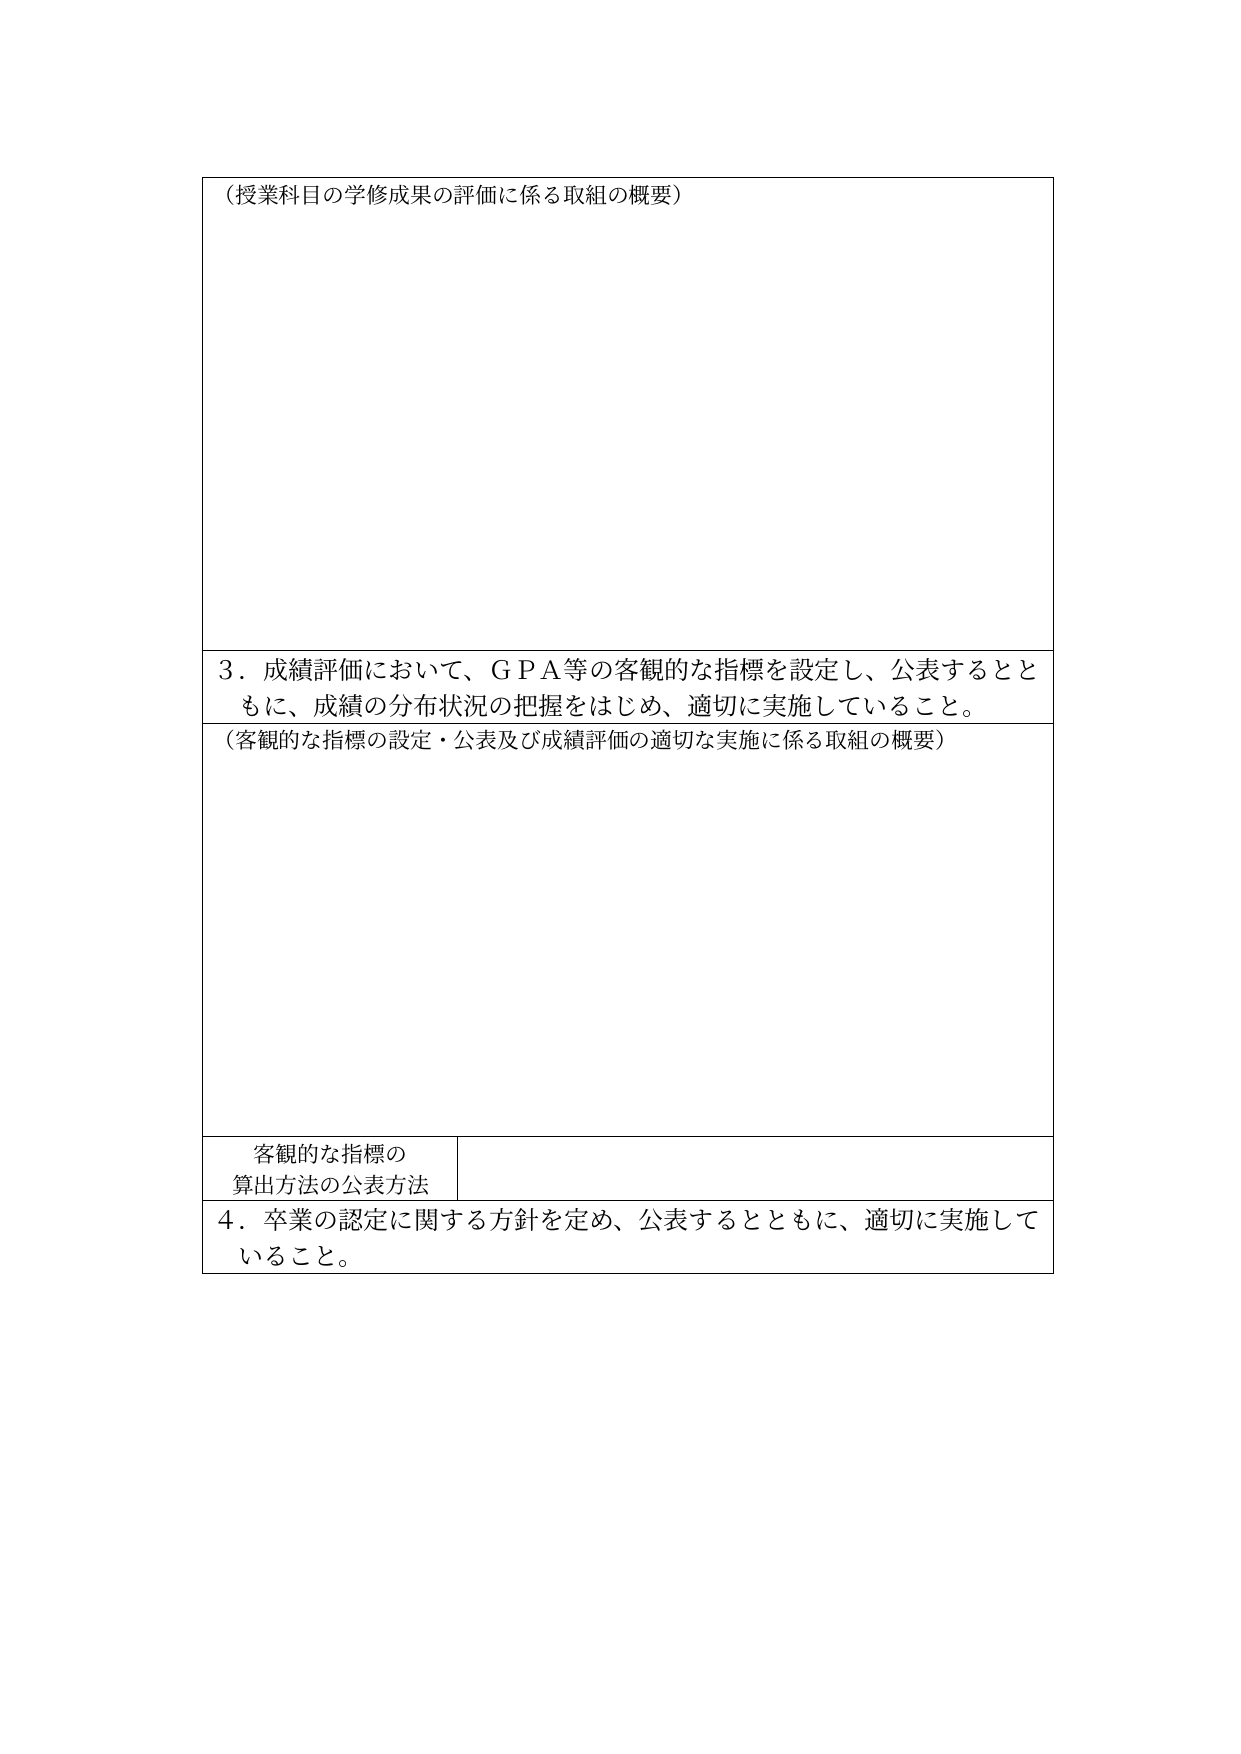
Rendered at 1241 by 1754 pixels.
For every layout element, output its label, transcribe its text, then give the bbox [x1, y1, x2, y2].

table_cell ４．卒業の認定に関する方針を定め、公表するとともに、適切に実施していること。 [203, 1201, 1053, 1273]
table_cell [458, 1137, 1053, 1200]
table_cell 客観的な指標の 算出方法の公表方法 [203, 1137, 457, 1200]
table_cell （客観的な指標の設定・公表及び成績評価の適切な実施に係る取組の概要） [203, 724, 1053, 1136]
table_cell ３．成績評価において、ＧＰＡ等の客観的な指標を設定し、公表するとともに、成績の分布状況の把握をはじめ、適切に実施していること。 [203, 651, 1053, 722]
table_cell （授業科目の学修成果の評価に係る取組の概要） [203, 178, 1053, 649]
